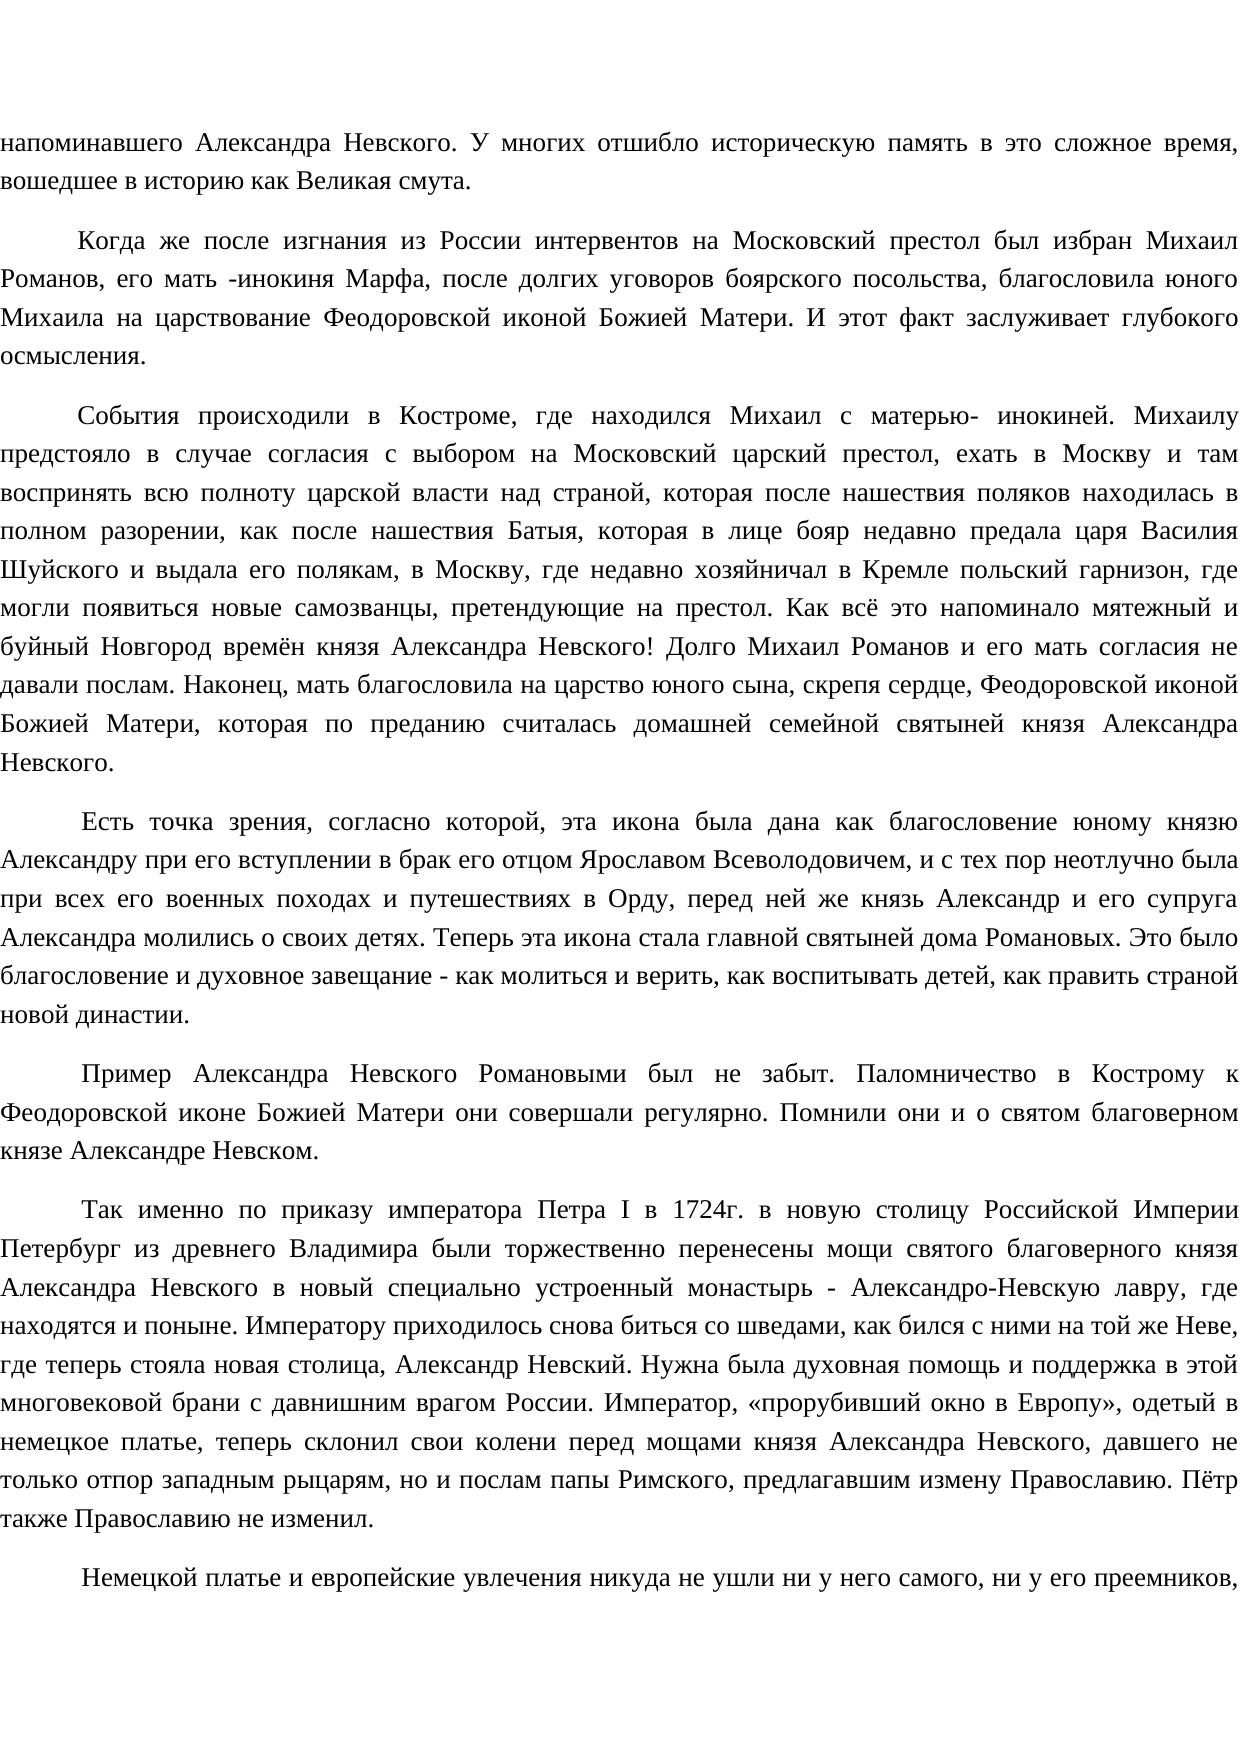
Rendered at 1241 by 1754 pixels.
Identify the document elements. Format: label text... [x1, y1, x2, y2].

text Так именно по приказу императора Петра I в 1724г. в новую столицу Российской Империи Петербург из древнего Владимира были торжественно перенесены мощи святого благоверного князя Александра Невского в новый специально устроенный монастырь - Александро-Невскую лавру, где находятся и поныне. Императору приходилось снова биться со шведами, как бился с ними на той же Неве, где теперь стояла новая столица, Александр Невский. Нужна была духовная помощь и поддержка в этой многовековой брани с давнишним врагом России. Император, «прорубивший окно в Европу», одетый в немецкое платье, теперь склонил свои колени перед мощами князя Александра Невского, давшего не только отпор западным рыцарям, но и послам папы Римского, предлагавшим измену Православию. Пётр также Православию не изменил. [0, 1188, 1240, 1535]
text События происходили в Костроме, где находился Михаил с матерью- инокиней. Михаилу предстояло в случае согласия с выбором на Московский царский престол, ехать в Москву и там воспринять всю полноту царской власти над страной, которая после нашествия поляков находилась в полном разорении, как после нашествия Батыя, которая в лице бояр недавно предала царя Василия Шуйского и выдала его полякам, в Москву, где недавно хозяйничал в Кремле польский гарнизон, где могли появиться новые самозванцы, претендующие на престол. Как всё это напоминало мятежный и буйный Новгород времён князя Александра Невского! Долго Михаил Романов и его мать согласия не давали послам. Наконец, мать благословила на царство юного сына, скрепя сердце, Феодоровской иконой Божией Матери, которая по преданию считалась домашней семейной святыней князя Александра Невского. [0, 393, 1240, 779]
text Пример Александра Невского Романовыми был не забыт. Паломничество в Кострому к Феодоровской иконе Божией Матери они совершали регулярно. Помнили они и о святом благоверном князе Александре Невском. [0, 1052, 1240, 1167]
text Когда же после изгнания из России интервентов на Московский престол был избран Михаил Романов, его мать -инокиня Марфа, после долгих уговоров боярского посольства, благословила юного Михаила на царствование Феодоровской иконой Божией Матери. И этот факт заслуживает глубокого осмысления. [0, 218, 1240, 372]
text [0, 120, 1240, 197]
text Есть точка зрения, согласно которой, эта икона была дана как благословение юному князю Александру при его вступлении в брак его отцом Ярославом Всеволодовичем, и с тех пор неотлучно была при всех его военных походах и путешествиях в Орду, перед ней же князь Александр и его супруга Александра молились о своих детях. Теперь эта икона стала главной святыней дома Романовых. Это было благословение и духовное завещание - как молиться и верить, как воспитывать детей, как править страной новой династии. [0, 799, 1240, 1031]
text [0, 1556, 1240, 1594]
